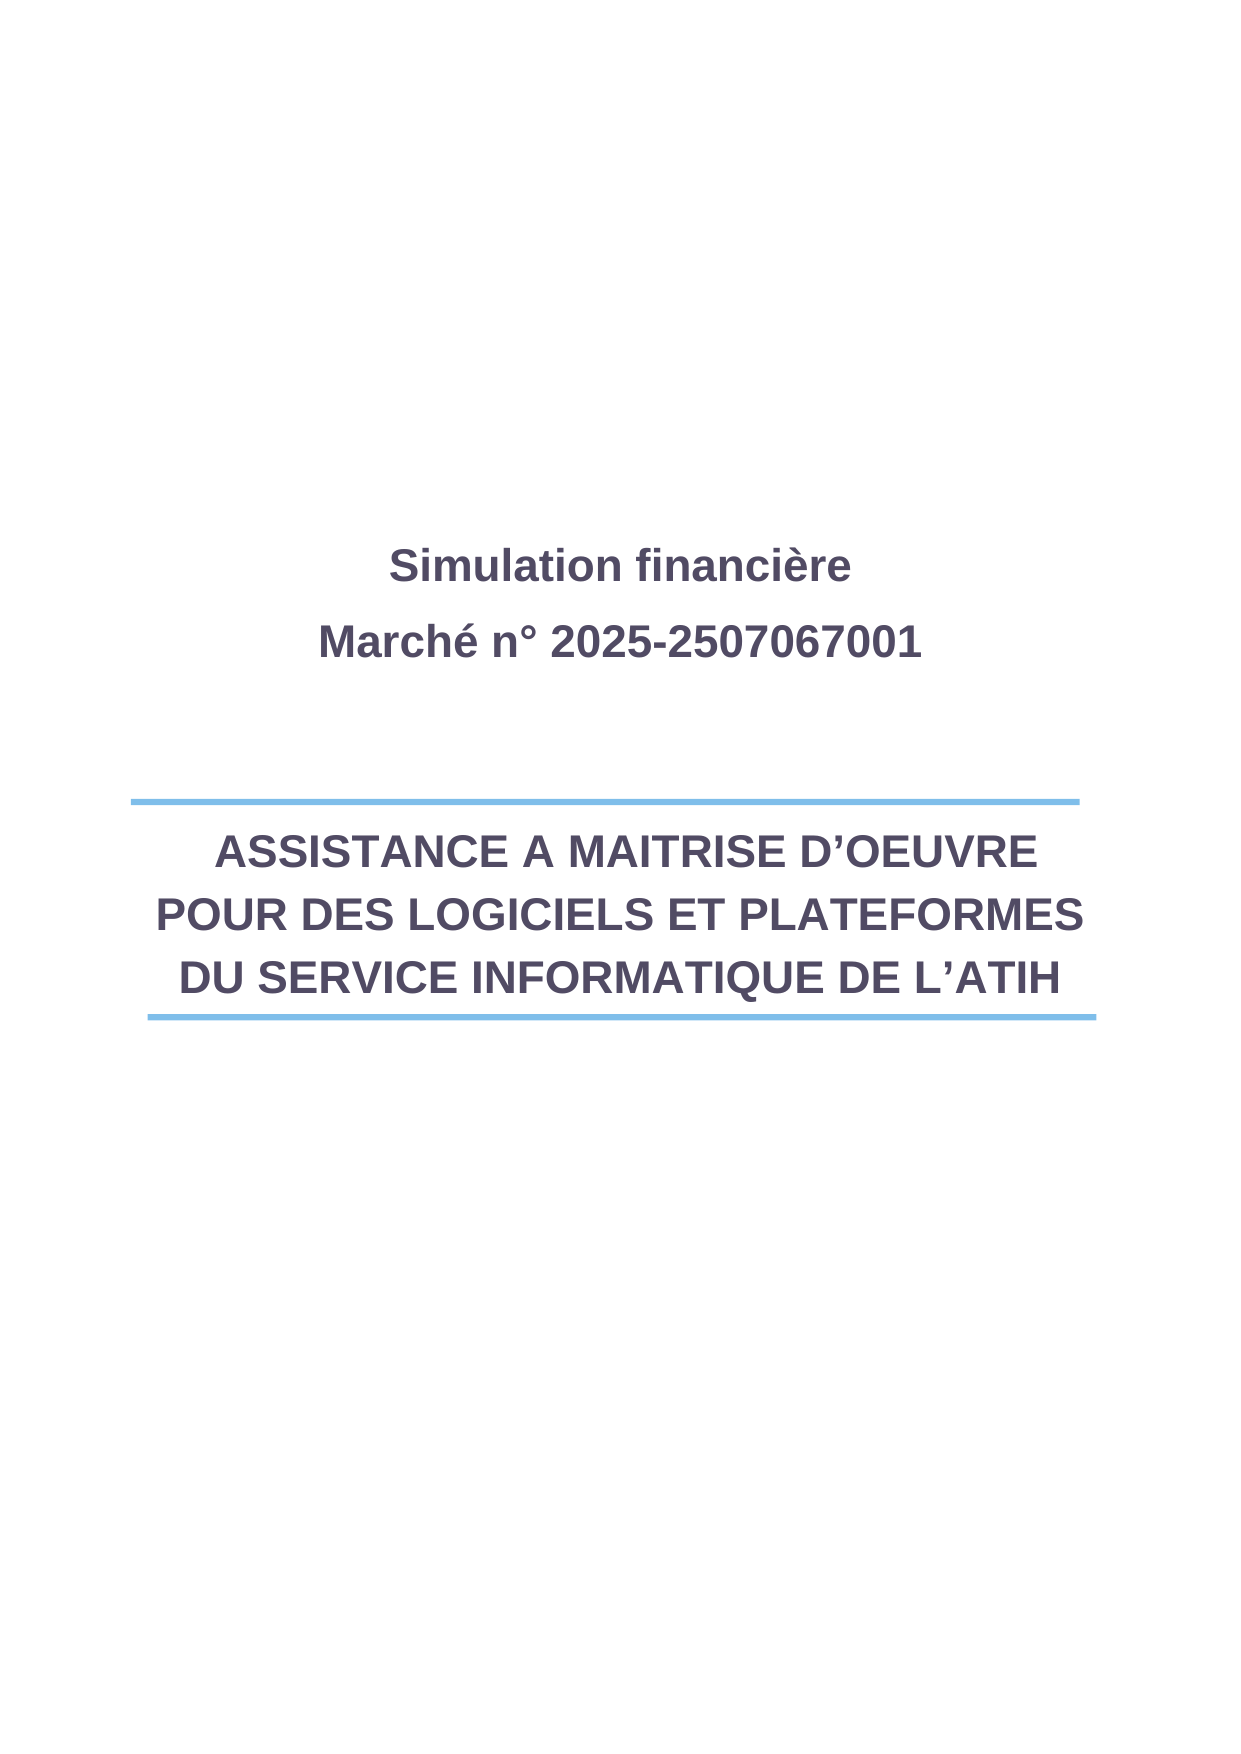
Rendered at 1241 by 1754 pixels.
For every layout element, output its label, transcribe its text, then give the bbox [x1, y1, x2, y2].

text Simulation financière [148, 539, 1093, 591]
text Marché n° 2025-2507067001 [148, 614, 1093, 667]
text ASSISTANCE A MAITRISE D’OEUVRE POUR DES LOGICIELS ET PLATEFORMES DU SERVICE INFORMATIQUE DE L’ATIH [148, 824, 1093, 1004]
